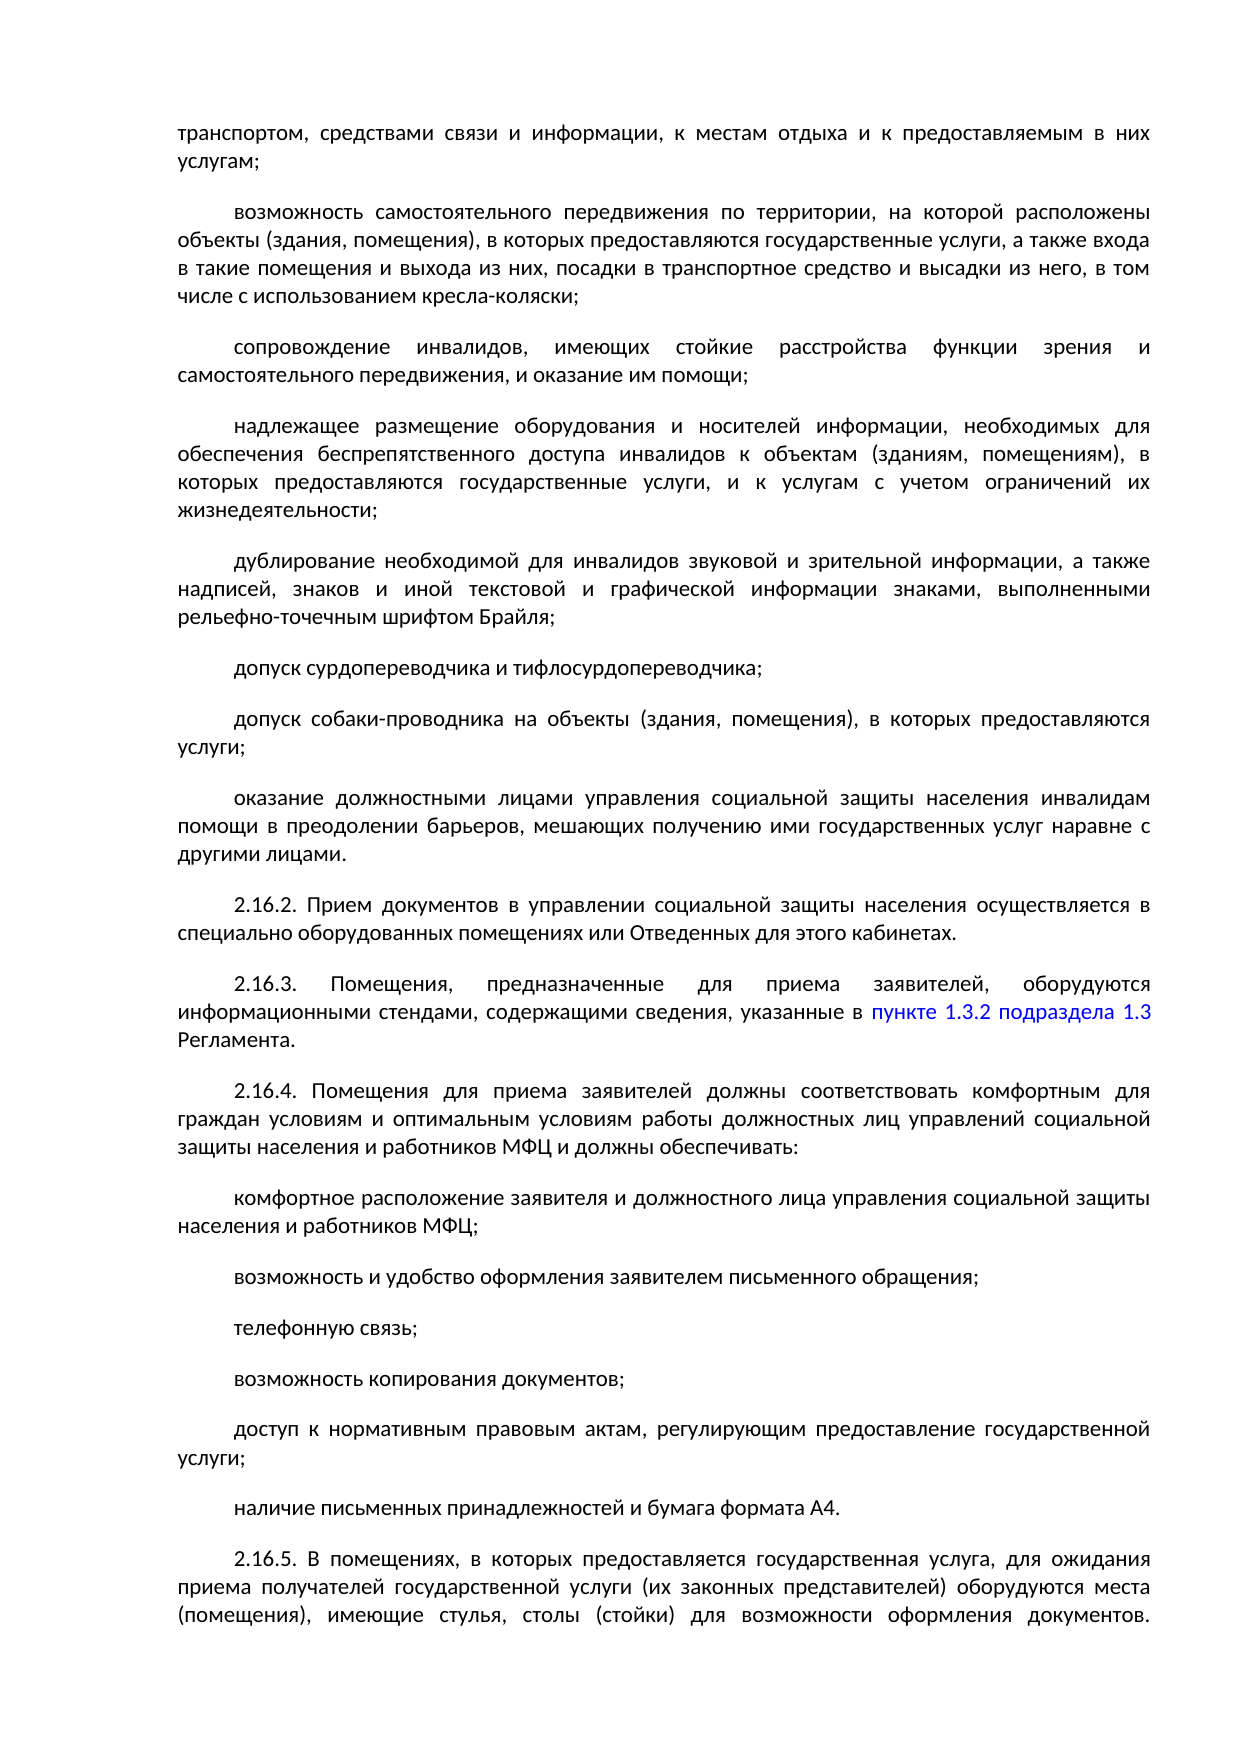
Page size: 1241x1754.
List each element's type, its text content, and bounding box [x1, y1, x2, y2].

text возможность самостоятельного передвижения по территории, на которой расположены объекты (здания, помещения), в которых предоставляются государственные услуги, а также входа в такие помещения и выхода из них, посадки в транспортное средство и высадки из него, в том числе с использованием кресла-коляски; [177, 197, 1152, 309]
text комфортное расположение заявителя и должностного лица управления социальной защиты населения и работников МФЦ; [177, 1183, 1152, 1239]
text допуск собаки-проводника на объекты (здания, помещения), в которых предоставляются услуги; [177, 704, 1152, 760]
text допуск сурдопереводчика и тифлосурдопереводчика; [177, 653, 1152, 681]
text 2.16.4. Помещения для приема заявителей должны соответствовать комфортным для граждан условиям и оптимальным условиям работы должностных лиц управлений социальной защиты населения и работников МФЦ и должны обеспечивать: [177, 1076, 1152, 1160]
text дублирование необходимой для инвалидов звуковой и зрительной информации, а также надписей, знаков и иной текстовой и графической информации знаками, выполненными рельефно-точечным шрифтом Брайля; [177, 546, 1152, 630]
text возможность копирования документов; [177, 1364, 1152, 1392]
text доступ к нормативным правовым актам, регулирующим предоставление государственной услуги; [177, 1414, 1152, 1471]
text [177, 1544, 1152, 1628]
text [177, 118, 1152, 174]
text 2.16.2. Прием документов в управлении социальной защиты населения осуществляется в специально оборудованных помещениях или Отведенных для этого кабинетах. [177, 890, 1152, 946]
text сопровождение инвалидов, имеющих стойкие расстройства функции зрения и самостоятельного передвижения, и оказание им помощи; [177, 332, 1152, 388]
text 2.16.3. Помещения, предназначенные для приема заявителей, оборудуются информационными стендами, содержащими сведения, указанные в пункте 1.3.2 подраздела 1.3 Регламента. [177, 969, 1152, 1053]
text наличие письменных принадлежностей и бумага формата A4. [177, 1493, 1152, 1522]
text надлежащее размещение оборудования и носителей информации, необходимых для обеспечения беспрепятственного доступа инвалидов к объектам (зданиям, помещениям), в которых предоставляются государственные услуги, и к услугам с учетом ограничений их жизнедеятельности; [177, 411, 1152, 523]
text телефонную связь; [177, 1313, 1152, 1341]
text оказание должностными лицами управления социальной защиты населения инвалидам помощи в преодолении барьеров, мешающих получению ими государственных услуг наравне с другими лицами. [177, 783, 1152, 867]
text возможность и удобство оформления заявителем письменного обращения; [177, 1262, 1152, 1290]
